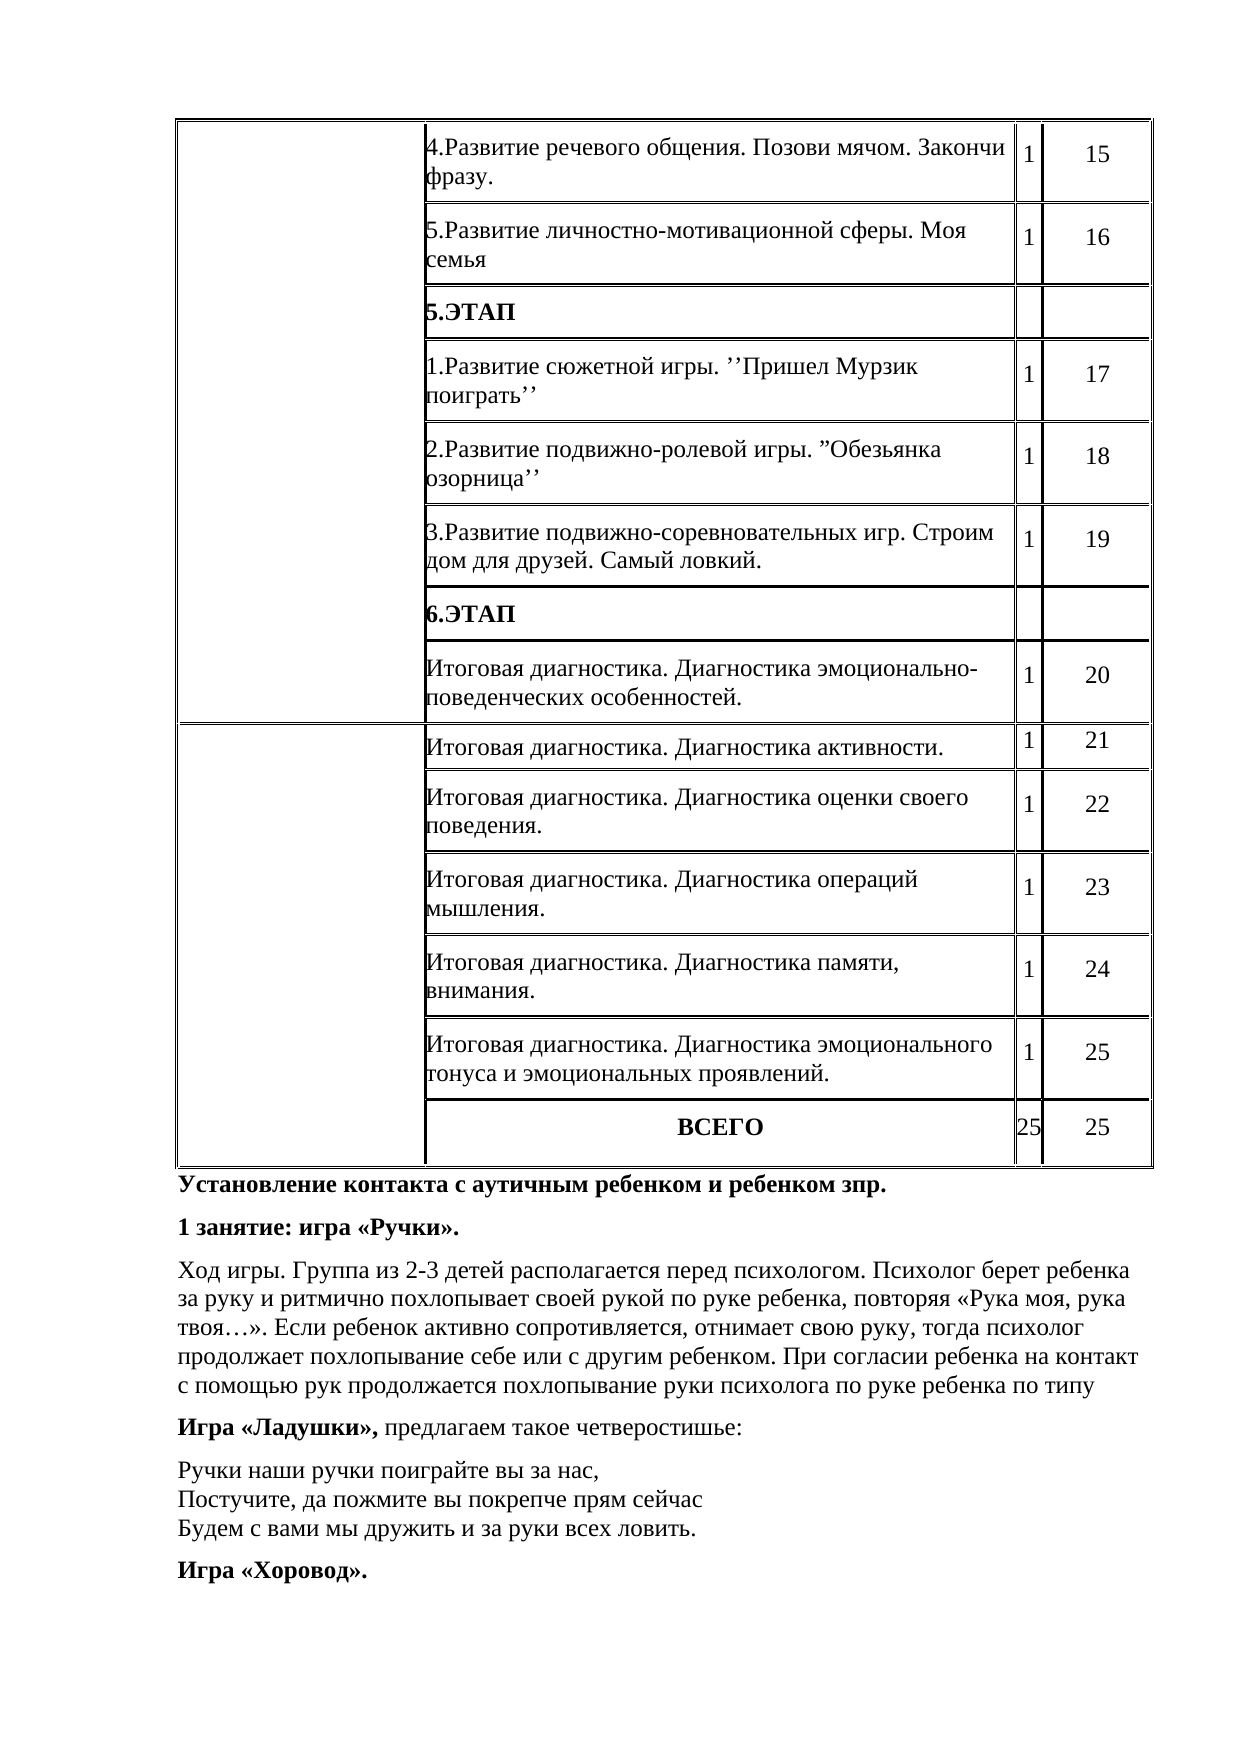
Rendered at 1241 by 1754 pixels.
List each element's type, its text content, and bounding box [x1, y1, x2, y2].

table_cell Итоговая диагностика. Диагностика памяти, внимания. [427, 936, 1014, 1015]
text 1 занятие: игра «Ручки». [177, 1212, 1152, 1241]
text Игра «Ладушки», предлагаем такое четверостишье: [177, 1412, 1152, 1441]
table_cell 3.Развитие подвижно-соревновательных игр. Строим дом для друзей. Самый ловкий. [427, 506, 1014, 585]
table_cell 6.ЭТАП [427, 588, 1014, 639]
table_cell 1 [1017, 1019, 1041, 1098]
table_cell ВСЕГО [425, 1101, 1016, 1166]
table_cell 1 [1017, 771, 1041, 850]
table_cell 23 [1044, 850, 1151, 933]
table_cell 2.Развитие подвижно-ролевой игры. ”Обезьянка озорница’’ [427, 423, 1014, 502]
table_cell 5.ЭТАП [427, 287, 1014, 337]
table_cell 18 [1042, 420, 1152, 502]
table_cell 1 [1017, 725, 1041, 767]
table_cell [1017, 588, 1041, 639]
table_cell 25 [1042, 1098, 1152, 1166]
table_cell 1 [1017, 204, 1041, 283]
text Установление контакта с аутичным ребенком и ребенком зпр. [177, 1169, 1152, 1198]
table_cell [178, 721, 425, 1166]
table_cell Итоговая диагностика. Диагностика оценки своего поведения. [427, 771, 1014, 850]
table_cell Итоговая диагностика. Диагностика активности. [427, 725, 1014, 767]
text Ход игры. Группа из 2-3 детей располагается перед психологом. Психолог берет ребенка за руку и ритмично похлопывает своей рукой по руке ребенка, повторяя «Рука моя, рука твоя…». Если ребенок активно сопротивляется, отнимает свою руку, тогда психолог продолжает похлопывание себе или с другим ребенком. При согласии ребенка на контакт с помощью рук продолжается похлопывание руки психолога по руке ребенка по типу [177, 1255, 1152, 1398]
text Ручки наши ручки поиграйте вы за нас, Постучите, да пожмите вы покрепче прям сейчас Будем с вами мы дружить и за руки всех ловить. [177, 1455, 1152, 1542]
table_cell 4.Развитие речевого общения. Позови мячом. Закончи фразу. [425, 122, 1016, 201]
table_cell [1044, 283, 1151, 337]
table_cell 1 [1017, 423, 1041, 502]
table_cell 1 [1017, 642, 1041, 721]
table_cell 21 [1044, 721, 1151, 767]
table_cell Итоговая диагностика. Диагностика операций мышления. [427, 854, 1014, 933]
table_cell 1 [1016, 120, 1042, 201]
table_cell [1017, 287, 1041, 337]
table_cell 17 [1044, 337, 1151, 420]
table_cell 15 [1042, 118, 1152, 201]
table_cell 16 [1042, 201, 1152, 283]
table_cell 24 [1042, 933, 1152, 1015]
table_cell 1 [1017, 506, 1041, 585]
table_cell [1044, 585, 1151, 639]
table_cell 22 [1044, 768, 1151, 850]
table_cell 20 [1044, 639, 1151, 721]
table_cell 19 [1044, 503, 1151, 585]
table_cell 1 [1017, 341, 1041, 420]
table_cell 1 [1017, 936, 1041, 1015]
table_cell 25 [1016, 1101, 1042, 1166]
table_cell 25 [1044, 1015, 1151, 1098]
table_cell Итоговая диагностика. Диагностика эмоционального тонуса и эмоциональных проявлений. [427, 1019, 1014, 1098]
table_cell 1 [1017, 854, 1041, 933]
table_cell 1.Развитие сюжетной игры. ’’Пришел Мурзик поиграть’’ [427, 341, 1014, 420]
text Игра «Хоровод». [177, 1556, 1152, 1584]
table_cell Итоговая диагностика. Диагностика эмоционально-поведенческих особенностей. [427, 642, 1014, 721]
table_cell 5.Развитие личностно-мотивационной сферы. Моя семья [427, 204, 1014, 283]
